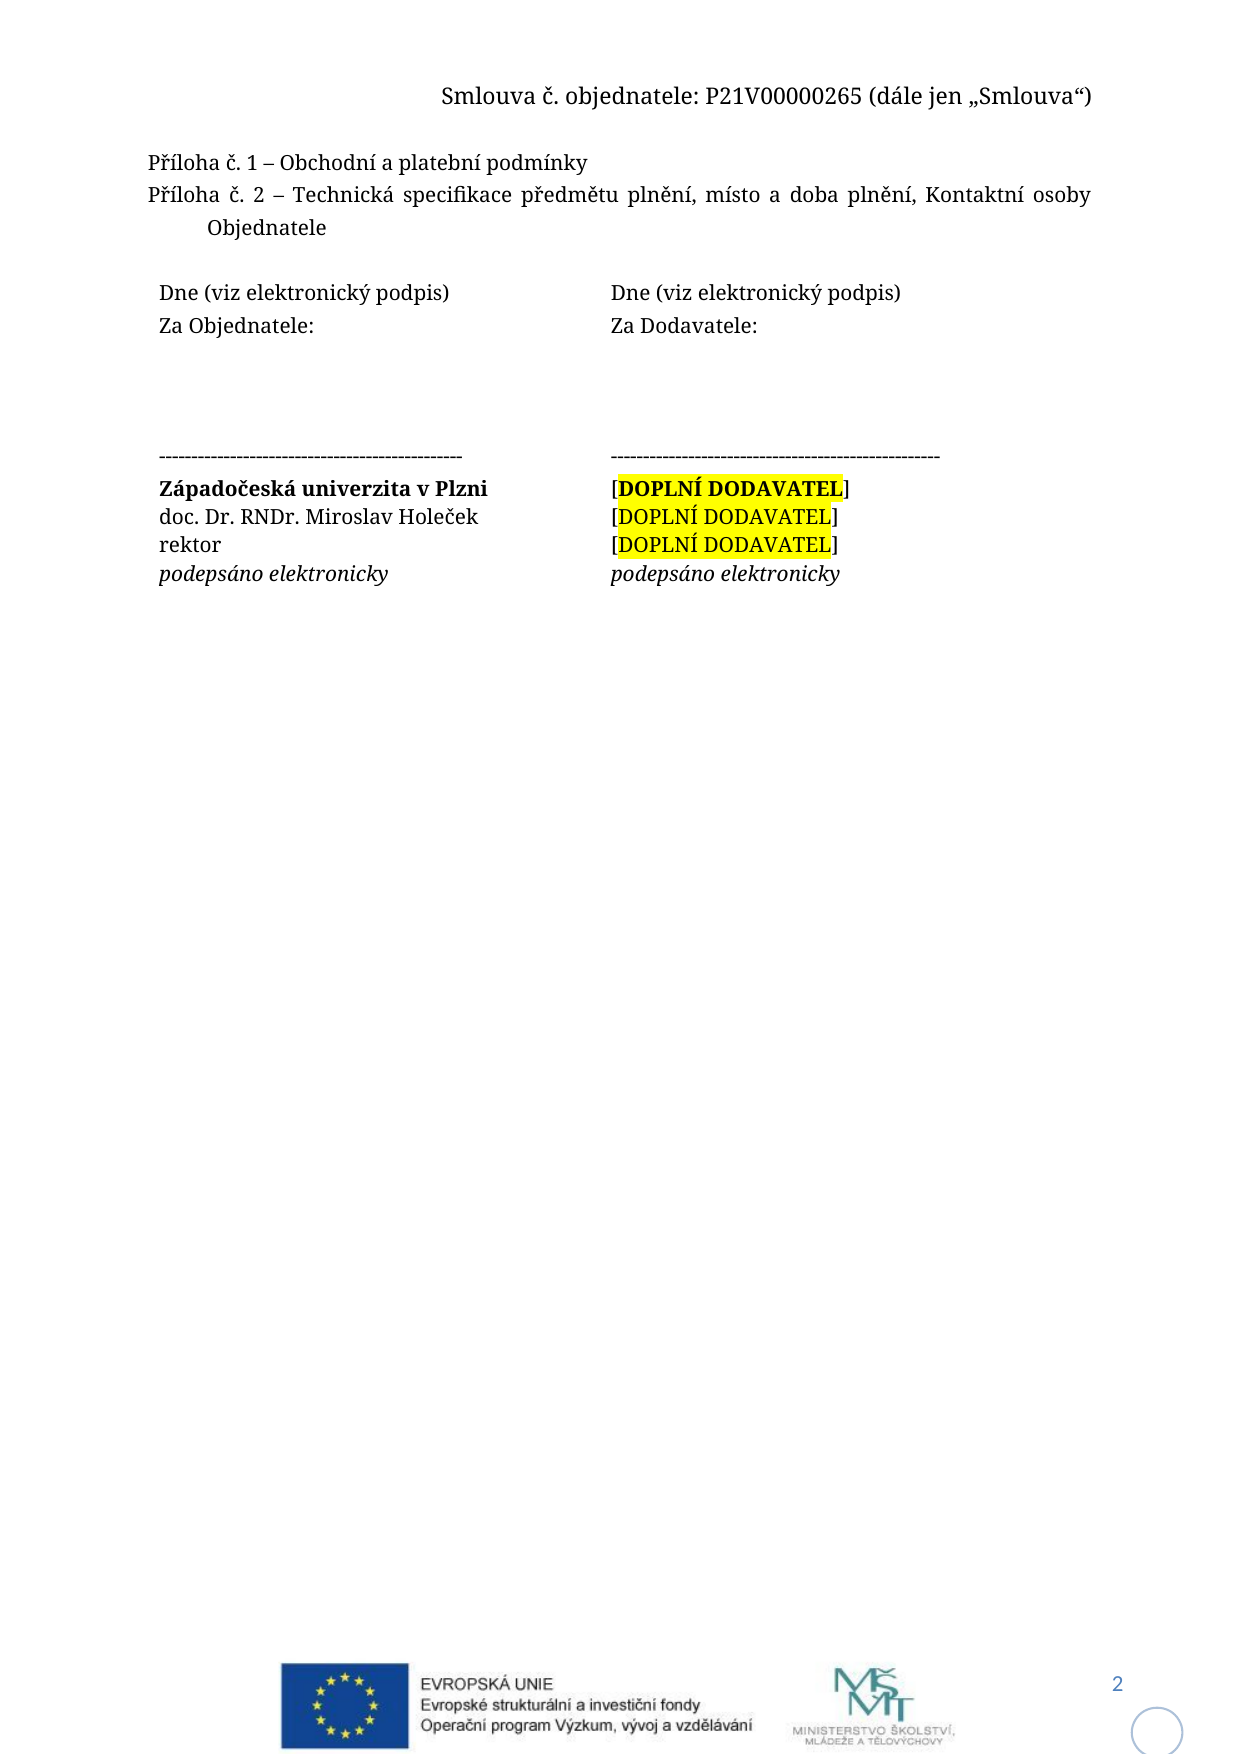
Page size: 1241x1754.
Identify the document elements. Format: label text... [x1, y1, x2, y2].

table_header Dne (viz elektronický podpis) Za Objednatele: ----------------------------------------------- Západočeská univerzita v Plzni doc. Dr. RNDr. Miroslav Holeček rektor podepsáno elektronicky [148, 278, 599, 587]
text Příloha č. 1 – Obchodní a platební podmínky [148, 148, 1092, 176]
table_header Dne (viz elektronický podpis) Za Dodavatele: --------------------------------------------------- [DOPLNÍ DODAVATEL] [DOPLNÍ DODAVATEL] [DOPLNÍ DODAVATEL] podepsáno elektronicky [599, 278, 1051, 587]
picture [278, 1658, 962, 1754]
text Příloha č. 2 – Technická specifikace předmětu plnění, místo a doba plnění, Kontaktní osoby Objednatele [148, 180, 1092, 241]
